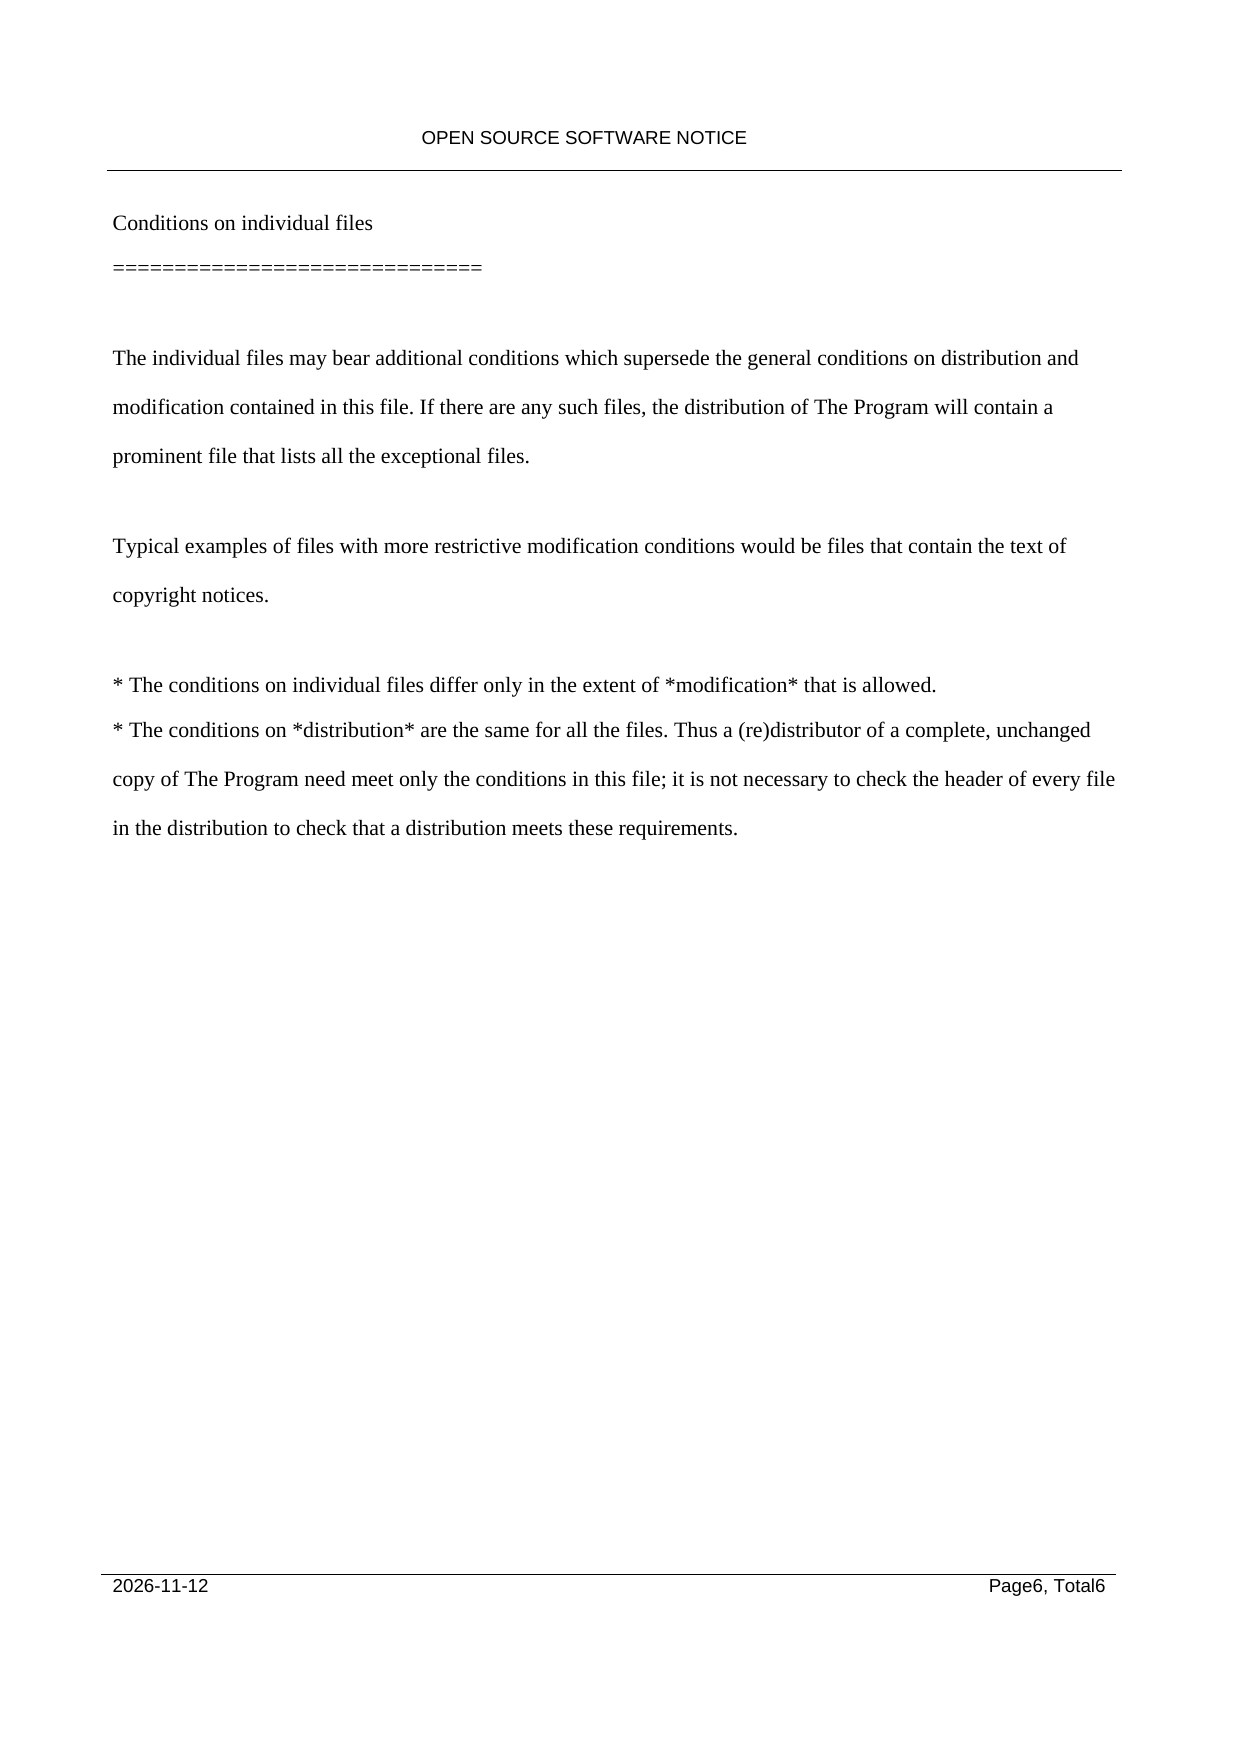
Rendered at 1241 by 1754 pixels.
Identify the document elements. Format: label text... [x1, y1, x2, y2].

text ============================== [112, 251, 1128, 284]
text * The conditions on individual files differ only in the extent of *modification* that is allowed. [112, 668, 1128, 701]
text Typical examples of files with more restrictive modification conditions would be files that contain the text of copyright notices. [112, 529, 1128, 611]
text * The conditions on *distribution* are the same for all the files. Thus a (re)distributor of a complete, unchanged copy of The Program need meet only the conditions in this file; it is not necessary to check the header of every file in the distribution to check that a distribution meets these requirements. [112, 713, 1128, 843]
text Conditions on individual files [112, 206, 1128, 239]
text The individual files may bear additional conditions which supersede the general conditions on distribution and modification contained in this file. If there are any such files, the distribution of The Program will contain a prominent file that lists all the exceptional files. [112, 342, 1128, 472]
